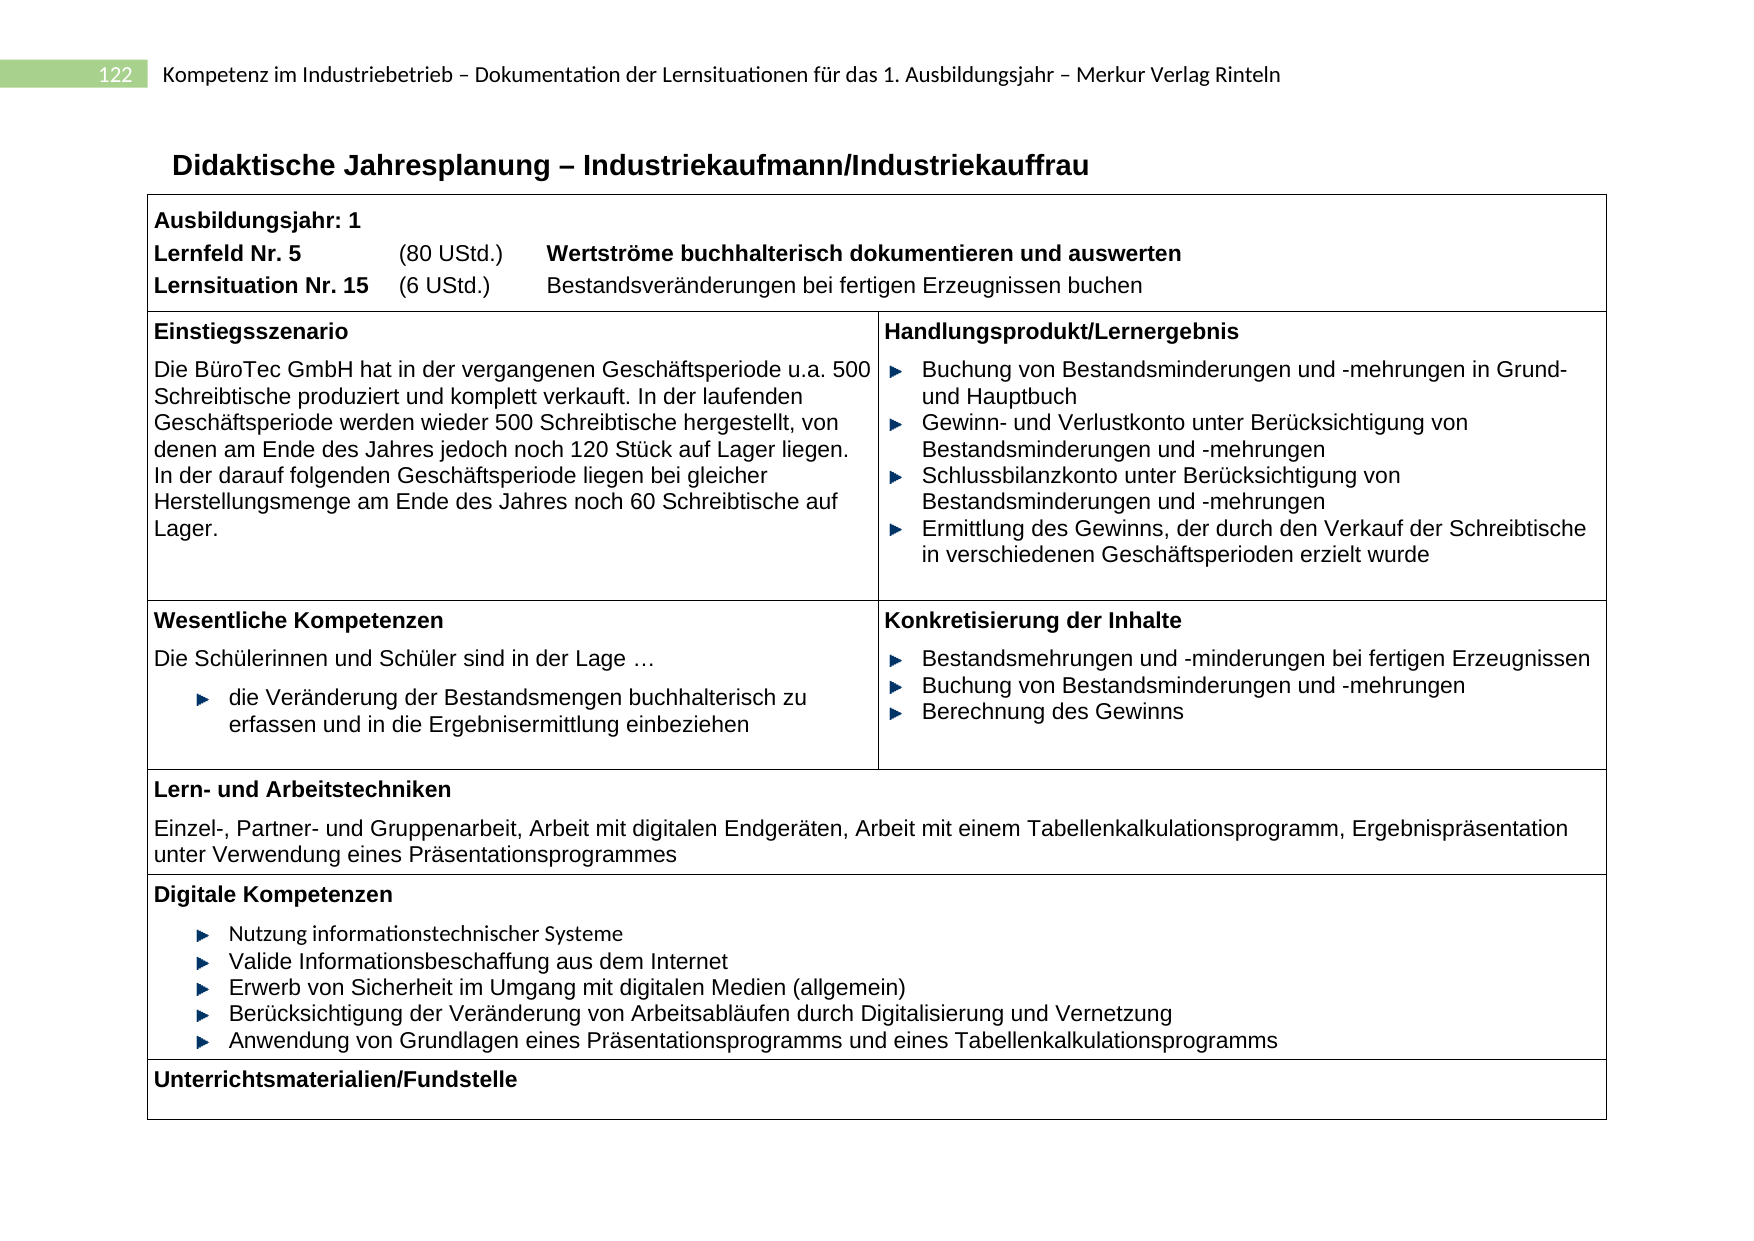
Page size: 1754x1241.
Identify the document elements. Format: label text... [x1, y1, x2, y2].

picture [885, 676, 902, 694]
text Didaktische Jahresplanung – Industriekaufmann/Industriekauffrau [148, 148, 1606, 181]
picture [885, 650, 902, 667]
picture [885, 361, 902, 378]
picture [192, 1005, 209, 1022]
picture [885, 466, 902, 484]
picture [192, 952, 209, 970]
picture [885, 414, 902, 431]
picture [885, 703, 902, 720]
table_cell Digitale Kompetenzen [148, 875, 1606, 1059]
table_cell Lern- und Arbeitstechniken Einzel-, Partner- und Gruppenarbeit, Arbeit mit digitalen Endgeräten, Arbeit mit einem Tabellenkalkulationsprogramm, Ergebnispräsentation unter Verwendung eines Präsentationsprogrammes [148, 770, 1606, 874]
table_header Ausbildungsjahr: 1 Lernfeld Nr. 5 (80 UStd.) Wertströme buchhalterisch dokumentieren und auswerten Lernsituation Nr. 15 (6 UStd.) Bestandsveränderungen bei fertigen Erzeugnissen buchen [148, 195, 1606, 311]
table_cell Handlungsprodukt/Lernergebnis Buchung von Bestandsminderungen und -mehrungen in Grund- und Hauptbuch Gewinn- und Verlustkonto unter Berücksichtigung von Bestandsminderungen und -mehrungen Schlussbilanzkonto unter Berücksichtigung von Bestandsminderungen und -mehrungen Ermittlung des Gewinns, der durch den Verkauf der Schreibtische in verschiedenen Geschäftsperioden erzielt wurde [879, 312, 1606, 599]
picture [192, 1031, 209, 1049]
picture [192, 925, 209, 942]
picture [192, 978, 209, 996]
table_cell Einstiegsszenario Die BüroTec GmbH hat in der vergangenen Geschäftsperiode u.a. 500 Schreibtische produziert und komplett verkauft. In der laufenden Geschäftsperiode werden wieder 500 Schreibtische hergestellt, von denen am Ende des Jahres jedoch noch 120 Stück auf Lager liegen. In der darauf folgenden Geschäftsperiode liegen bei gleicher Herstellungsmenge am Ende des Jahres noch 60 Schreibtische auf Lager. [148, 312, 878, 599]
table_cell Konkretisierung der Inhalte Bestandsmehrungen und -minderungen bei fertigen Erzeugnissen Buchung von Bestandsminderungen und -mehrungen Berechnung des Gewinns [879, 601, 1606, 769]
picture [192, 689, 209, 706]
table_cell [148, 1060, 1606, 1118]
picture [885, 519, 902, 536]
table_cell Wesentliche Kompetenzen Die Schülerinnen und Schüler sind in der Lage … die Veränderung der Bestandsmengen buchhalterisch zu erfassen und in die Ergebnisermittlung einbeziehen [148, 601, 878, 769]
